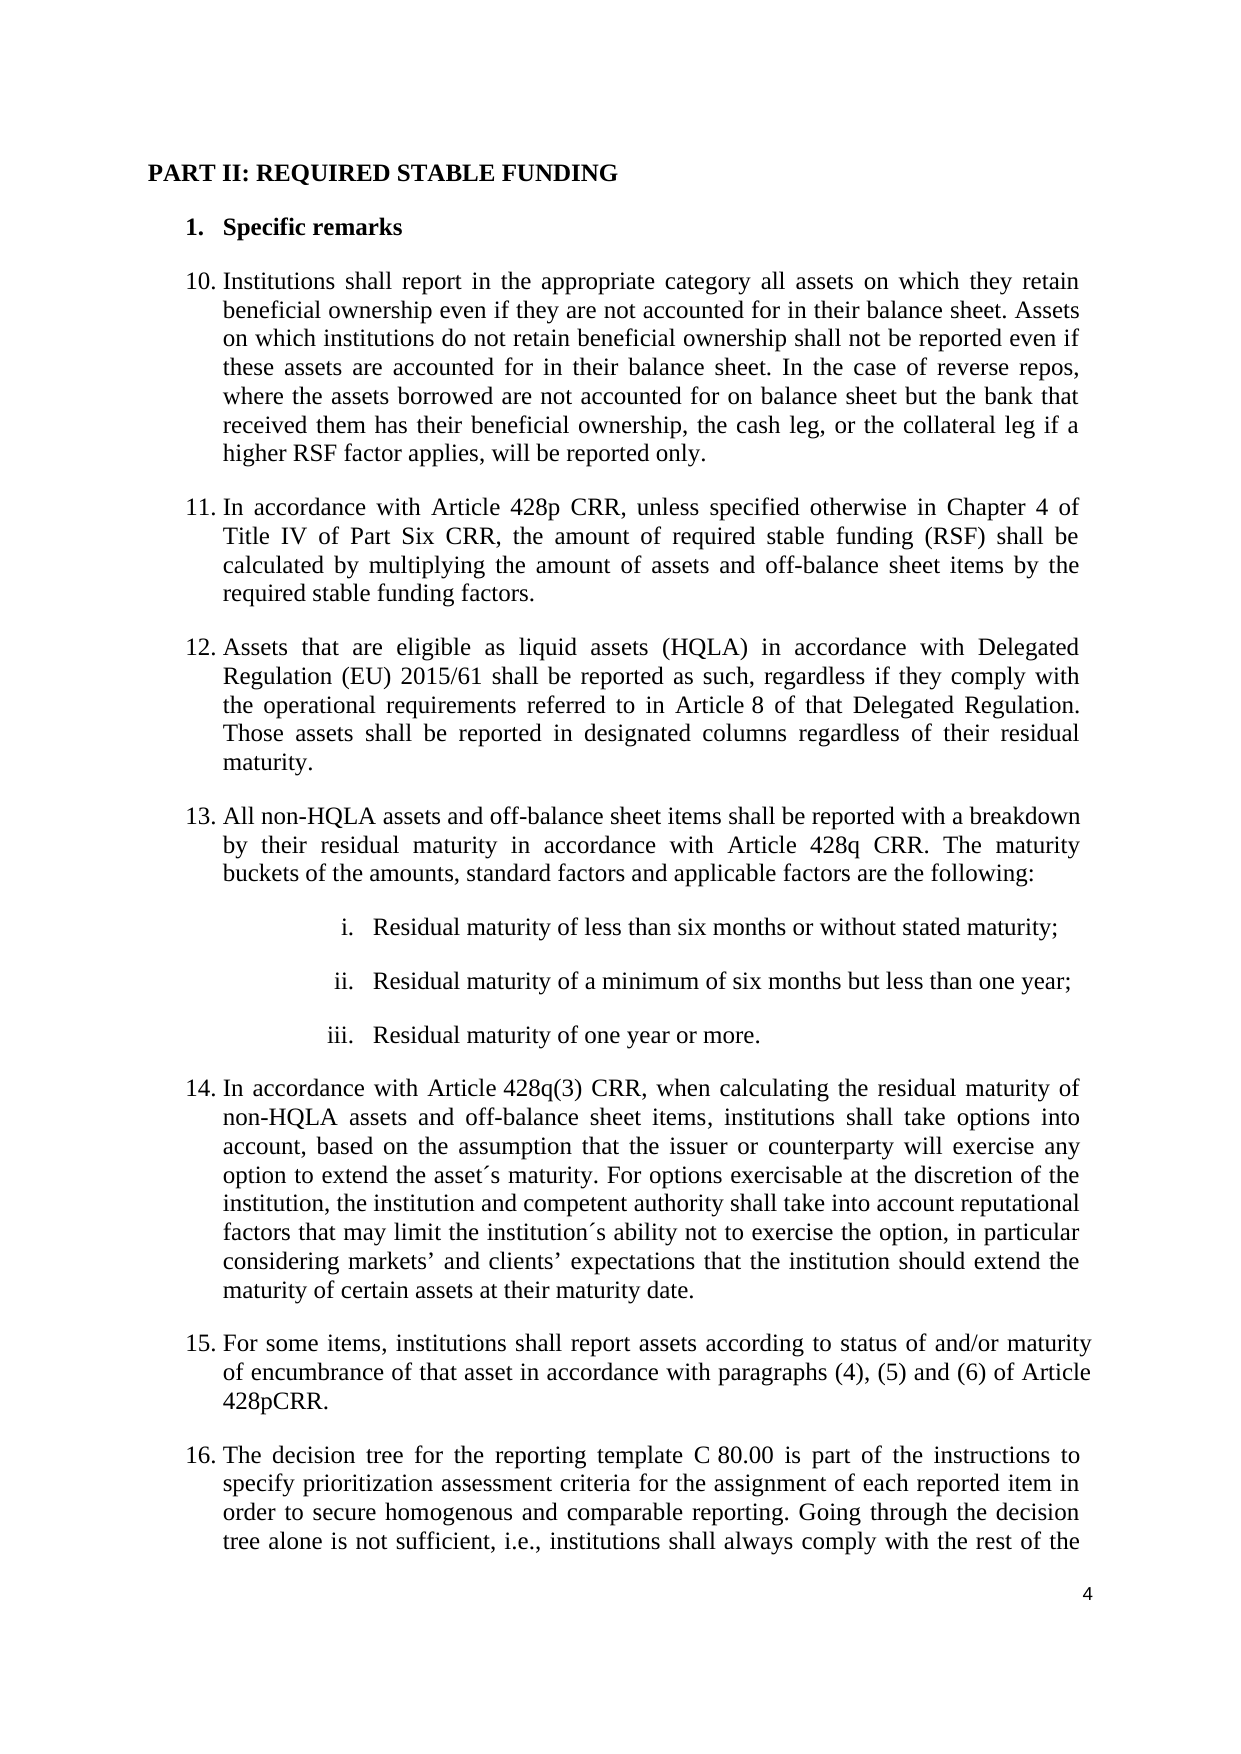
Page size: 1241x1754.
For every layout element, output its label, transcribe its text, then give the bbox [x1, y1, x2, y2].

text PART II: REQUIRED STABLE FUNDING [148, 158, 1092, 187]
list All non-HQLA assets and off-balance sheet items shall be reported with a breakdown by their residual maturity in accordance with Article 428q CRR. The maturity buckets of the amounts, standard factors and applicable factors are the following: [185, 801, 1081, 887]
list For some items, institutions shall report assets according to status of and/or maturity of encumbrance of that asset in accordance with paragraphs (4), (5) and (6) of Article 428pCRR. [185, 1328, 1092, 1415]
list Specific remarks [185, 212, 1092, 241]
list Residual maturity of less than six months or without stated maturity; [354, 912, 1092, 941]
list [185, 1440, 1081, 1555]
list Residual maturity of a minimum of six months but less than one year; [354, 966, 1092, 995]
list Assets that are eligible as liquid assets (HQLA) in accordance with Delegated Regulation (EU) 2015/61 shall be reported as such, regardless if they comply with the operational requirements referred to in Article 8 of that Delegated Regulation. Those assets shall be reported in designated columns regardless of their residual maturity. [185, 632, 1080, 776]
list In accordance with Article 428p CRR, unless specified otherwise in Chapter 4 of Title IV of Part Six CRR, the amount of required stable funding (RSF) shall be calculated by multiplying the amount of assets and off-balance sheet items by the required stable funding factors. [185, 492, 1080, 607]
list Residual maturity of one year or more. [354, 1020, 1092, 1048]
list In accordance with Article 428q(3) CRR, when calculating the residual maturity of non-HQLA assets and off-balance sheet items, institutions shall take options into account, based on the assumption that the issuer or counterparty will exercise any option to extend the asset´s maturity. For options exercisable at the discretion of the institution, the institution and competent authority shall take into account reputational factors that may limit the institution´s ability not to exercise the option, in particular considering markets’ and clients’ expectations that the institution should extend the maturity of certain assets at their maturity date. [185, 1073, 1081, 1303]
list Institutions shall report in the appropriate category all assets on which they retain beneficial ownership even if they are not accounted for in their balance sheet. Assets on which institutions do not retain beneficial ownership shall not be reported even if these assets are accounted for in their balance sheet. In the case of reverse repos, where the assets borrowed are not accounted for on balance sheet but the bank that received them has their beneficial ownership, the cash leg, or the collateral leg if a higher RSF factor applies, will be reported only. [185, 266, 1081, 467]
